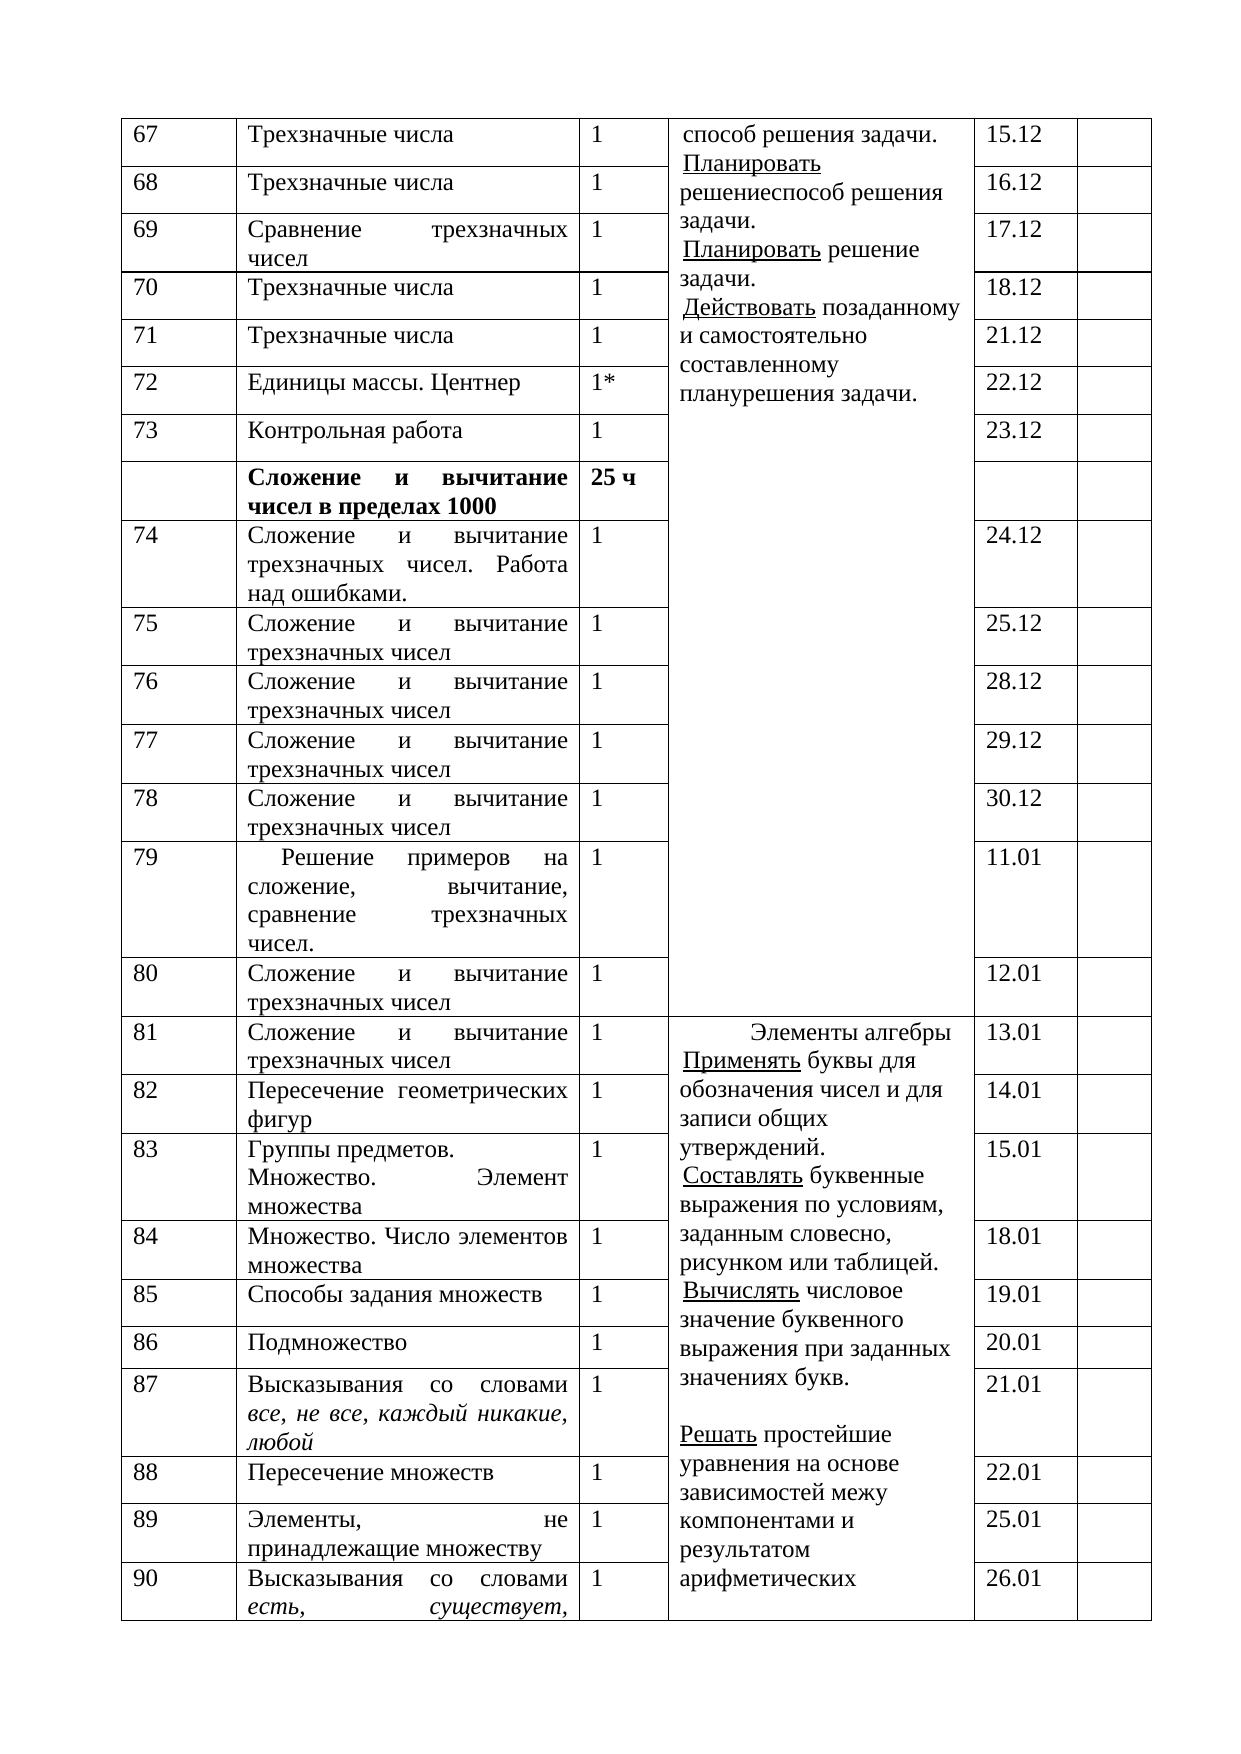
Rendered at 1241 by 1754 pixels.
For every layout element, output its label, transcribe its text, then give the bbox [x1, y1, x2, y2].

table_cell [1078, 1017, 1151, 1074]
table_cell Контрольная работа [237, 415, 579, 461]
table_cell 74 [122, 521, 236, 607]
table_cell [1078, 415, 1151, 461]
table_cell 1 [580, 958, 668, 1016]
table_cell Подмножество [237, 1327, 579, 1368]
table_cell [122, 462, 236, 519]
table_cell 22.01 [975, 1457, 1077, 1503]
table_cell Сложение и вычитание трехзначных чисел [237, 608, 579, 665]
table_cell 1 [580, 842, 668, 957]
table_cell 71 [122, 320, 236, 366]
table_cell 76 [122, 666, 236, 724]
table_cell 21.12 [975, 320, 1077, 366]
table_cell [1078, 1075, 1151, 1133]
table_cell 82 [122, 1075, 236, 1133]
table_cell 70 [122, 273, 236, 319]
table_cell 1 [580, 1369, 668, 1456]
table_cell 25 ч [580, 462, 668, 519]
table_cell 30.12 [975, 784, 1077, 841]
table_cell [237, 1563, 579, 1620]
table_cell Сложение и вычитание трехзначных чисел [237, 958, 579, 1016]
table_cell 15.01 [975, 1134, 1077, 1220]
table_cell [1078, 320, 1151, 366]
table_cell 1 [580, 1563, 668, 1620]
table_cell [1078, 1280, 1151, 1326]
table_cell 1 [580, 1221, 668, 1278]
table_cell Сложение и вычитание трехзначных чисел [237, 784, 579, 841]
table_cell Трехзначные числа [237, 119, 579, 166]
table_cell 15.12 [975, 119, 1077, 166]
table_cell 1 [580, 320, 668, 366]
table_cell Элементы алгебры Применять буквы для обозначения чисел и для записи общих утверждений. Составлять буквенные выражения по условиям, заданным словесно, рисунком или таблицей. Вычислять числовое значение буквенного выражения при заданных значениях букв. Решать простейшие уравнения на основе зависимостей межу компонентами и результатом арифметических действий. Составлять уравнение как математическую модель задачи. Строить точки по заданным координатам, определять координаты точек. Описывать явления и события с использованием буквенных выражений, уравнений и неравенств.Объяснять (пояснять) ход решения задачи. [669, 1017, 974, 1620]
table_cell 79 [122, 842, 236, 957]
table_cell Элементы, не принадлежащие множеству [237, 1504, 579, 1562]
table_cell 67 [122, 119, 236, 166]
table_cell 72 [122, 367, 236, 414]
table_cell Решение примеров на сложение, вычитание, сравнение трехзначных чисел. [237, 842, 579, 957]
table_cell 84 [122, 1221, 236, 1278]
table_cell 1 [580, 1504, 668, 1562]
table_cell 26.01 [975, 1563, 1077, 1620]
table_cell [1078, 1134, 1151, 1220]
table_cell 25.01 [975, 1504, 1077, 1562]
table_cell 87 [122, 1369, 236, 1456]
table_cell [1078, 1504, 1151, 1562]
table_cell 17.12 [975, 214, 1077, 271]
table_cell Трехзначные числа [237, 167, 579, 213]
table_cell Сложение и вычитание чисел в пределах 1000 [237, 462, 579, 519]
table_cell [1078, 842, 1151, 957]
table_cell 16.12 [975, 167, 1077, 213]
table_cell 22.12 [975, 367, 1077, 414]
table_cell 1* [580, 367, 668, 414]
table_cell 1 [580, 1134, 668, 1220]
table_cell 25.12 [975, 608, 1077, 665]
table_cell 11.01 [975, 842, 1077, 957]
table_cell Трехзначные числа [237, 320, 579, 366]
table_cell 81 [122, 1017, 236, 1074]
table_cell 86 [122, 1327, 236, 1368]
table_cell [1078, 1327, 1151, 1368]
table_cell 1 [580, 119, 668, 166]
table_cell 1 [580, 1075, 668, 1133]
table_cell 20.01 [975, 1327, 1077, 1368]
table_cell 89 [122, 1504, 236, 1562]
table_cell [1078, 462, 1151, 519]
table_cell [1078, 1563, 1151, 1620]
table_cell [1078, 784, 1151, 841]
table_cell Сложение и вычитание трехзначных чисел [237, 725, 579, 782]
table_cell 24.12 [975, 521, 1077, 607]
table_cell Сравнение трехзначных чисел [237, 214, 579, 271]
table_cell [1078, 666, 1151, 724]
table_cell 80 [122, 958, 236, 1016]
table_cell 1 [580, 167, 668, 213]
table_cell 77 [122, 725, 236, 782]
table_cell Способы задания множеств [237, 1280, 579, 1326]
table_cell 1 [580, 1457, 668, 1503]
table_cell 1 [580, 214, 668, 271]
table_cell Пересечение геометрических фигур [237, 1075, 579, 1133]
table_cell 21.01 [975, 1369, 1077, 1456]
table_cell 68 [122, 167, 236, 213]
table_cell 13.01 [975, 1017, 1077, 1074]
table_cell 1 [580, 1017, 668, 1074]
table_cell 23.12 [975, 415, 1077, 461]
table_cell 83 [122, 1134, 236, 1220]
table_cell 1 [580, 1327, 668, 1368]
table_cell [1078, 958, 1151, 1016]
table_cell [1078, 1457, 1151, 1503]
table_cell Сложение и вычитание трехзначных чисел [237, 666, 579, 724]
table_cell 78 [122, 784, 236, 841]
table_cell 1 [580, 415, 668, 461]
table_cell 1 [580, 666, 668, 724]
table_cell [1078, 608, 1151, 665]
table_cell 19.01 [975, 1280, 1077, 1326]
table_cell 1 [580, 725, 668, 782]
table_cell 18.01 [975, 1221, 1077, 1278]
table_cell Группы предметов. Множество. Элемент множества [237, 1134, 579, 1220]
table_cell Единицы массы. Центнер [237, 367, 579, 414]
table_cell 69 [122, 214, 236, 271]
table_cell 1 [580, 273, 668, 319]
table_cell [1078, 214, 1151, 271]
table_cell Высказывания со словами все, не все, каждый никакие, любой [237, 1369, 579, 1456]
table_cell 1 [580, 608, 668, 665]
table_cell [1078, 167, 1151, 213]
table_cell [1078, 119, 1151, 166]
table_cell [1078, 1369, 1151, 1456]
table_cell [975, 462, 1077, 519]
table_cell 90 [122, 1563, 236, 1620]
table_cell 85 [122, 1280, 236, 1326]
table_cell Множество. Число элементов множества [237, 1221, 579, 1278]
table_cell Трехзначные числа [237, 273, 579, 319]
table_cell 12.01 [975, 958, 1077, 1016]
table_cell 18.12 [975, 273, 1077, 319]
table_cell 1 [580, 1280, 668, 1326]
table_cell Пересечение множеств [237, 1457, 579, 1503]
table_cell [1078, 273, 1151, 319]
table_cell 75 [122, 608, 236, 665]
table_cell 1 [580, 784, 668, 841]
table_cell Сложение и вычитание трехзначных чисел. Работа над ошибками. [237, 521, 579, 607]
table_cell [1078, 367, 1151, 414]
table_cell [1078, 1221, 1151, 1278]
table_cell 88 [122, 1457, 236, 1503]
table_cell [1078, 725, 1151, 782]
table_cell 1 [580, 521, 668, 607]
table_cell 28.12 [975, 666, 1077, 724]
table_cell Сложение и вычитание трехзначных чисел [237, 1017, 579, 1074]
table_cell 73 [122, 415, 236, 461]
table_cell [1078, 521, 1151, 607]
table_cell 29.12 [975, 725, 1077, 782]
table_cell 14.01 [975, 1075, 1077, 1133]
